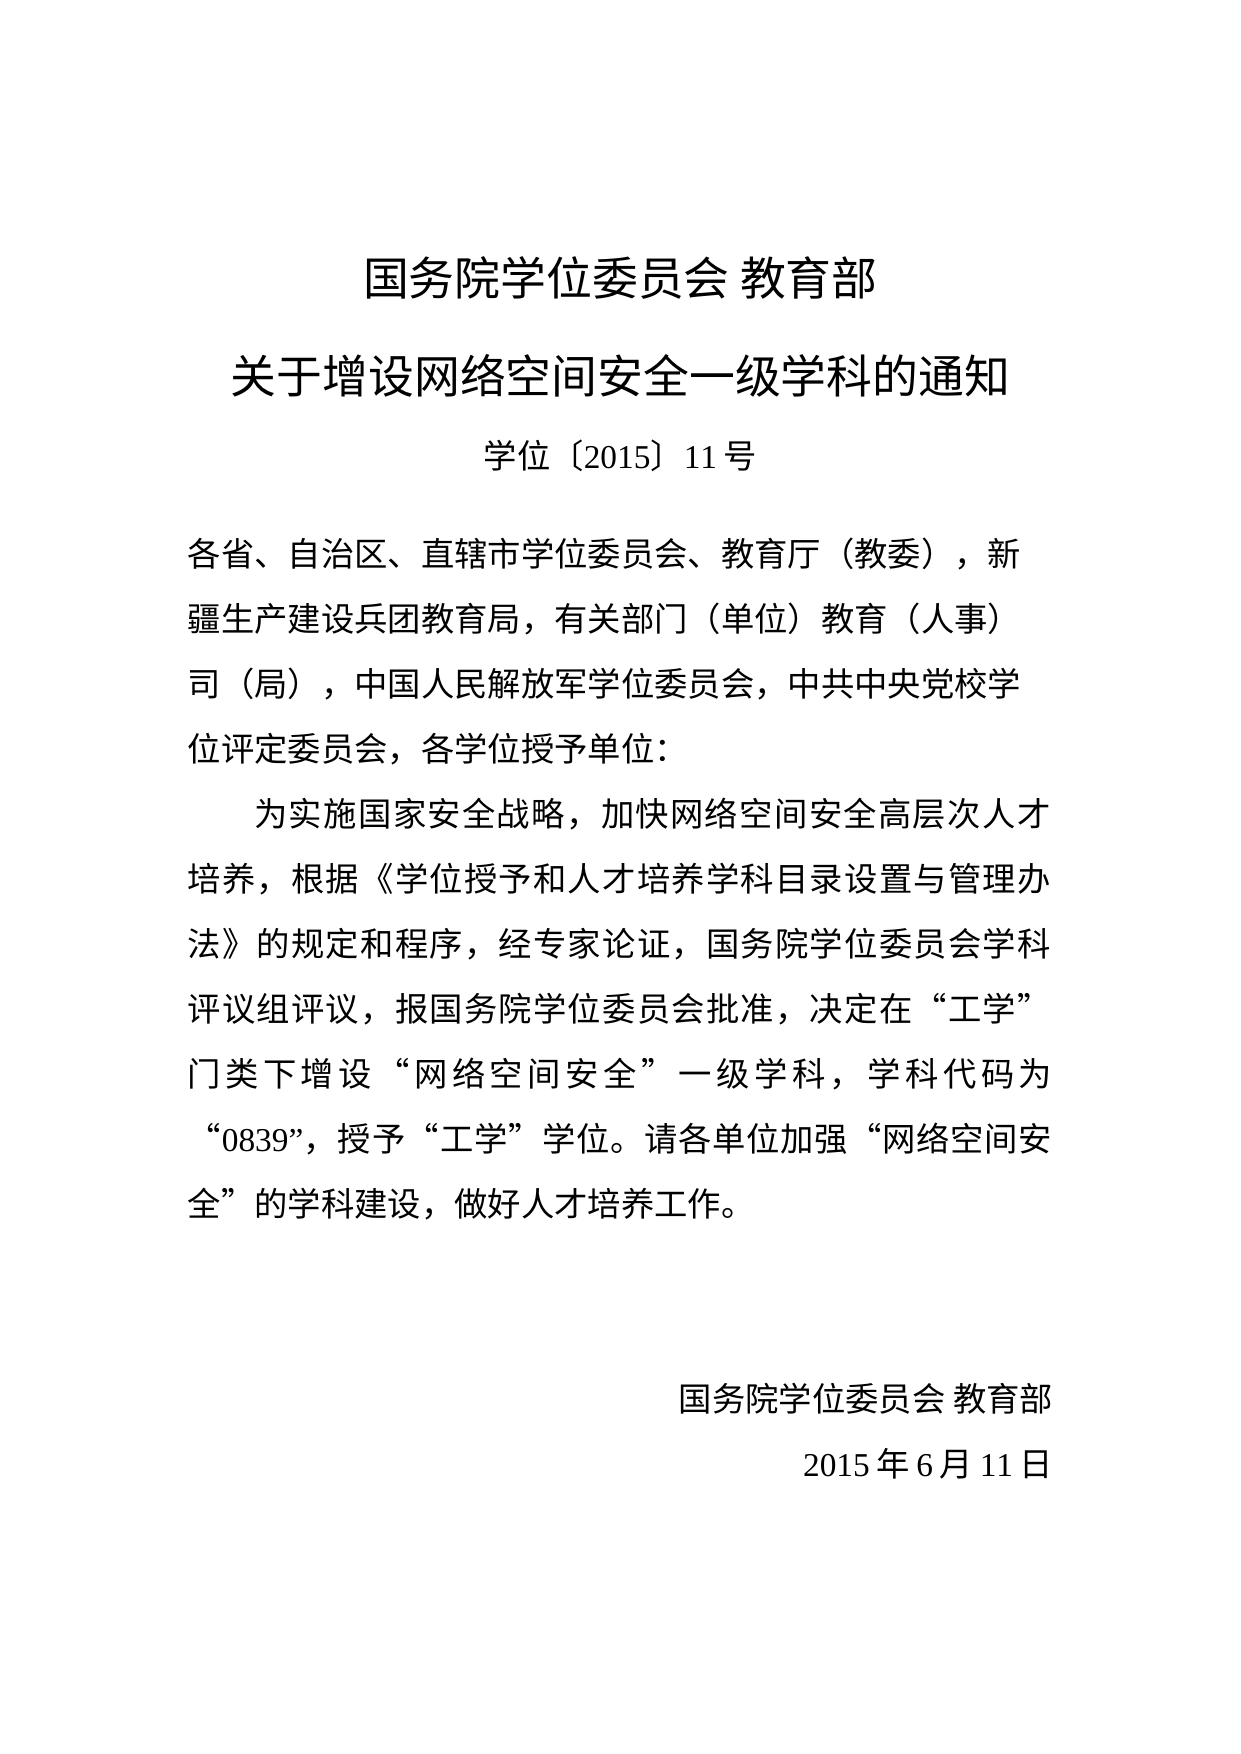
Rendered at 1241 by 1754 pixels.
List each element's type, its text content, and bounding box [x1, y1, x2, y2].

text 为实施国家安全战略，加快网络空间安全高层次人才培养，根据《学位授予和人才培养学科目录设置与管理办法》的规定和程序，经专家论证，国务院学位委员会学科评议组评议，报国务院学位委员会批准，决定在“工学”门类下增设“网络空间安全”一级学科，学科代码为“0839”，授予“工学”学位。请各单位加强“网络空间安全”的学科建设，做好人才培养工作。 [187, 779, 1053, 1234]
text 国务院学位委员会 教育部 [187, 1364, 1053, 1429]
text 各省、自治区、直辖市学位委员会、教育厅（教委），新疆生产建设兵团教育局，有关部门（单位）教育（人事）司（局），中国人民解放军学位委员会，中共中央党校学位评定委员会，各学位授予单位： [187, 519, 1053, 779]
text 2015年6月11日 [187, 1429, 1053, 1494]
subtitle 关于增设网络空间安全一级学科的通知 [187, 324, 1053, 422]
text 学位〔2015〕11号 [187, 422, 1053, 487]
subtitle 国务院学位委员会 教育部 [187, 227, 1053, 324]
